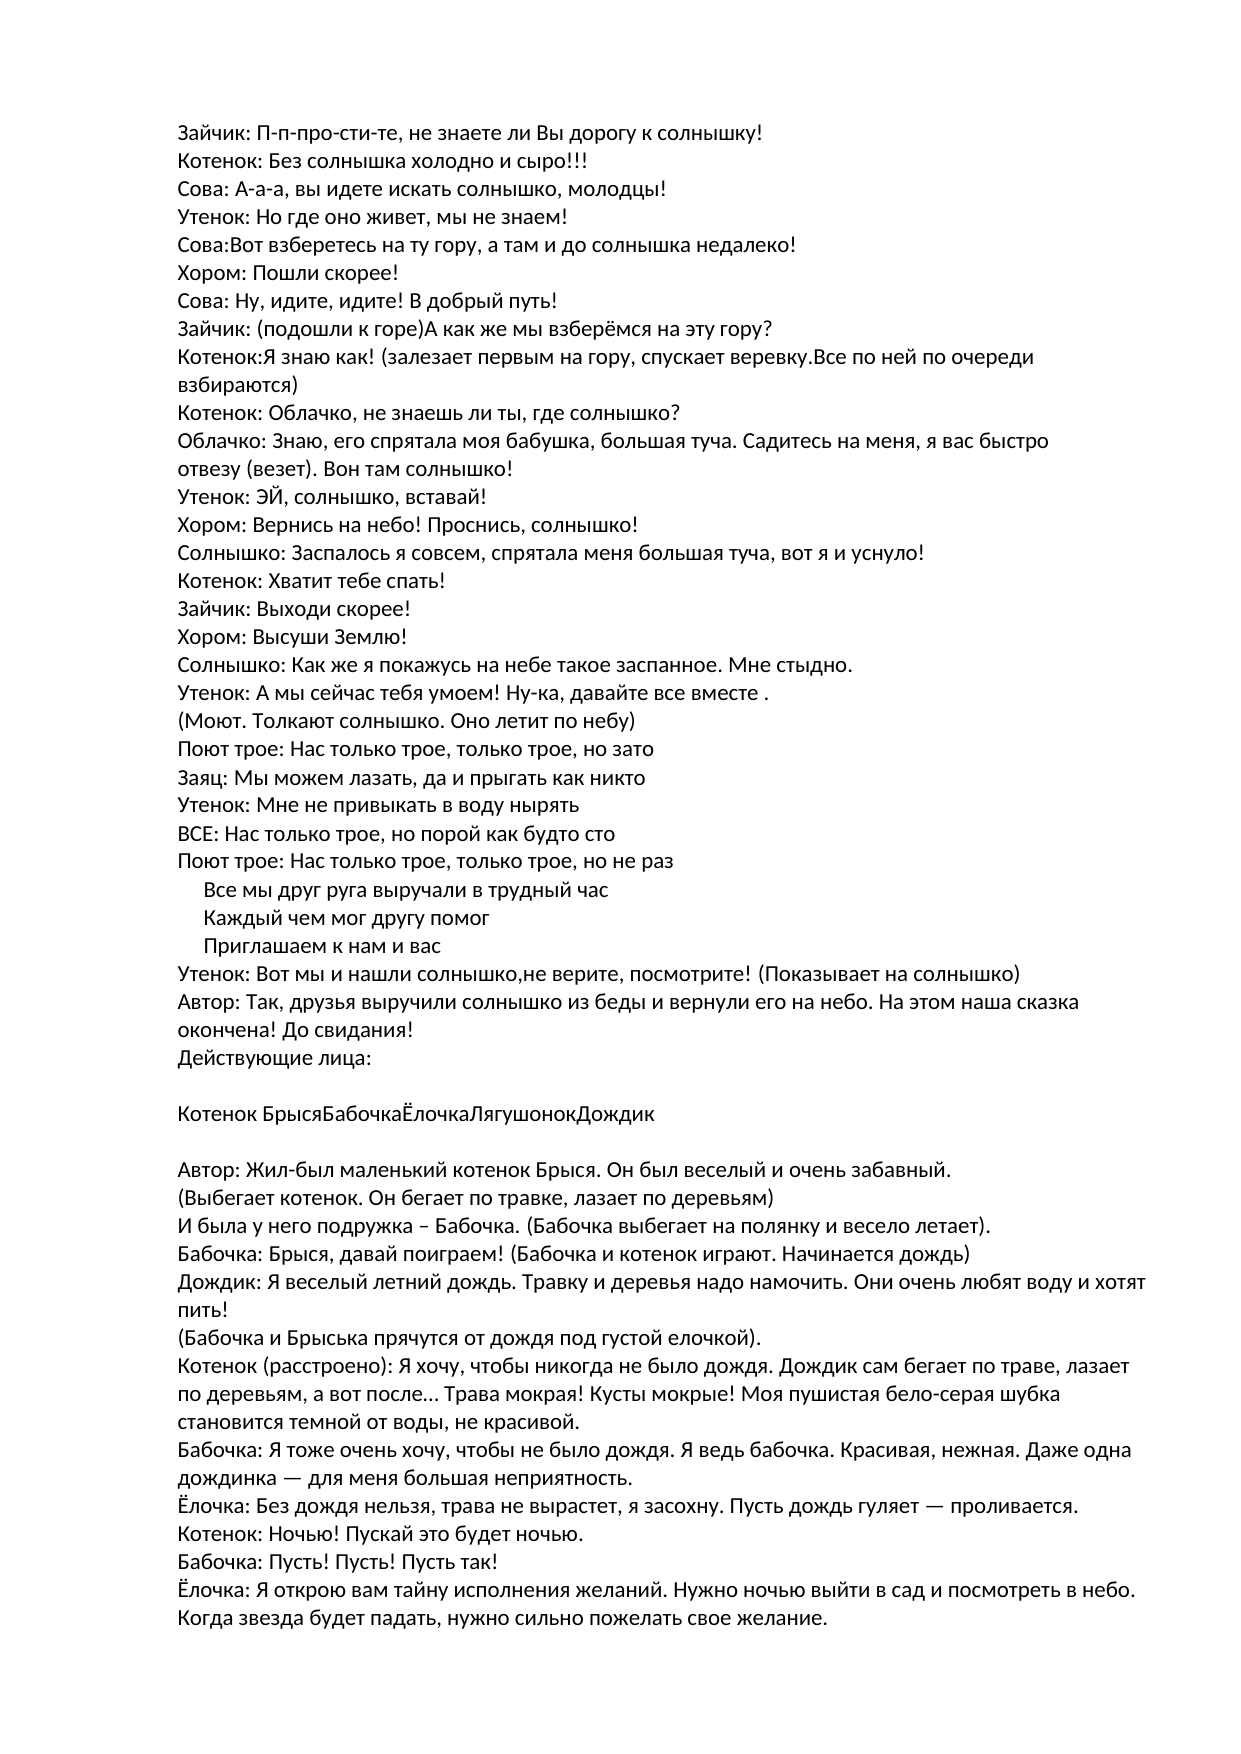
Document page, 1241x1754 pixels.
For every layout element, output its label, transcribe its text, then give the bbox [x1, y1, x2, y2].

text Котенок БрысяБабочкаЁлочкаЛягушонокДождик [177, 1099, 1152, 1127]
text Действующие лица: [177, 1043, 1152, 1071]
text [177, 1127, 1152, 1631]
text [177, 118, 1152, 1043]
